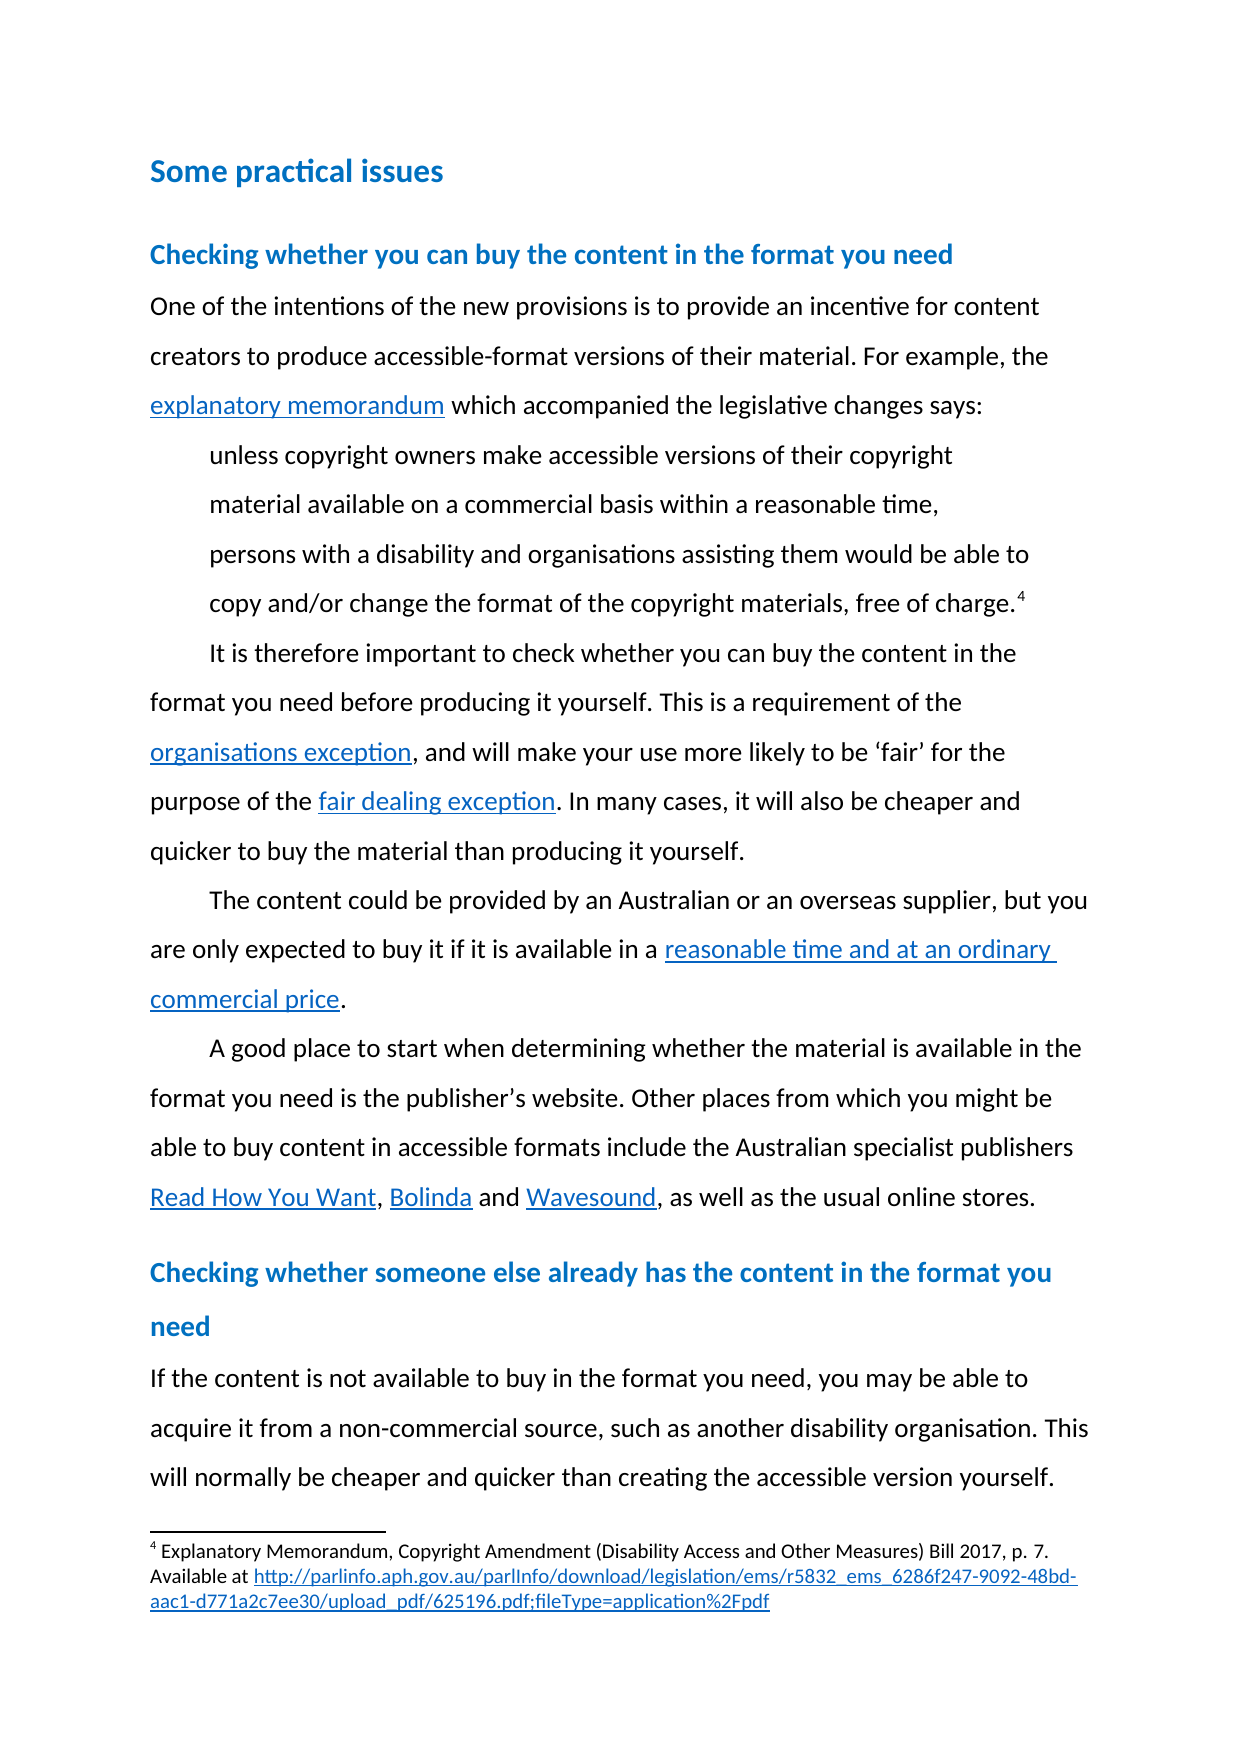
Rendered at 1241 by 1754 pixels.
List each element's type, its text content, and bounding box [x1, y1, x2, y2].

text The content could be provided by an Australian or an overseas supplier, but you are only expected to buy it if it is available in a reasonable time and at an ordinary commercial price. [150, 883, 1090, 1015]
text It is therefore important to check whether you can buy the content in the format you need before producing it yourself. This is a requirement of the organisations exception, and will make your use more likely to be ‘fair’ for the purpose of the fair dealing exception. In many cases, it will also be cheaper and quicker to buy the material than producing it yourself. [150, 636, 1090, 867]
text unless copyright owners make accessible versions of their copyright material available on a commercial basis within a reasonable time, persons with a disability and organisations assisting them would be able to copy and/or change the format of the copyright materials, free of charge. [209, 438, 1031, 619]
text One of the intentions of the new provisions is to provide an incentive for content creators to produce accessible-format versions of their material. For example, the explanatory memorandum which accompanied the legislative changes says: [150, 289, 1090, 421]
subtitle Some practical issues [150, 150, 1090, 191]
subtitle Checking whether you can buy the content in the format you need [150, 236, 1090, 272]
text A good place to start when determining whether the material is available in the format you need is the publisher’s website. Other places from which you might be able to buy content in accessible formats include the Australian specialist publishers Read How You Want, Bolinda and Wavesound, as well as the usual online stores. [150, 1032, 1090, 1213]
subtitle Checking whether someone else already has the content in the format you need [150, 1254, 1090, 1344]
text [150, 1361, 1090, 1493]
